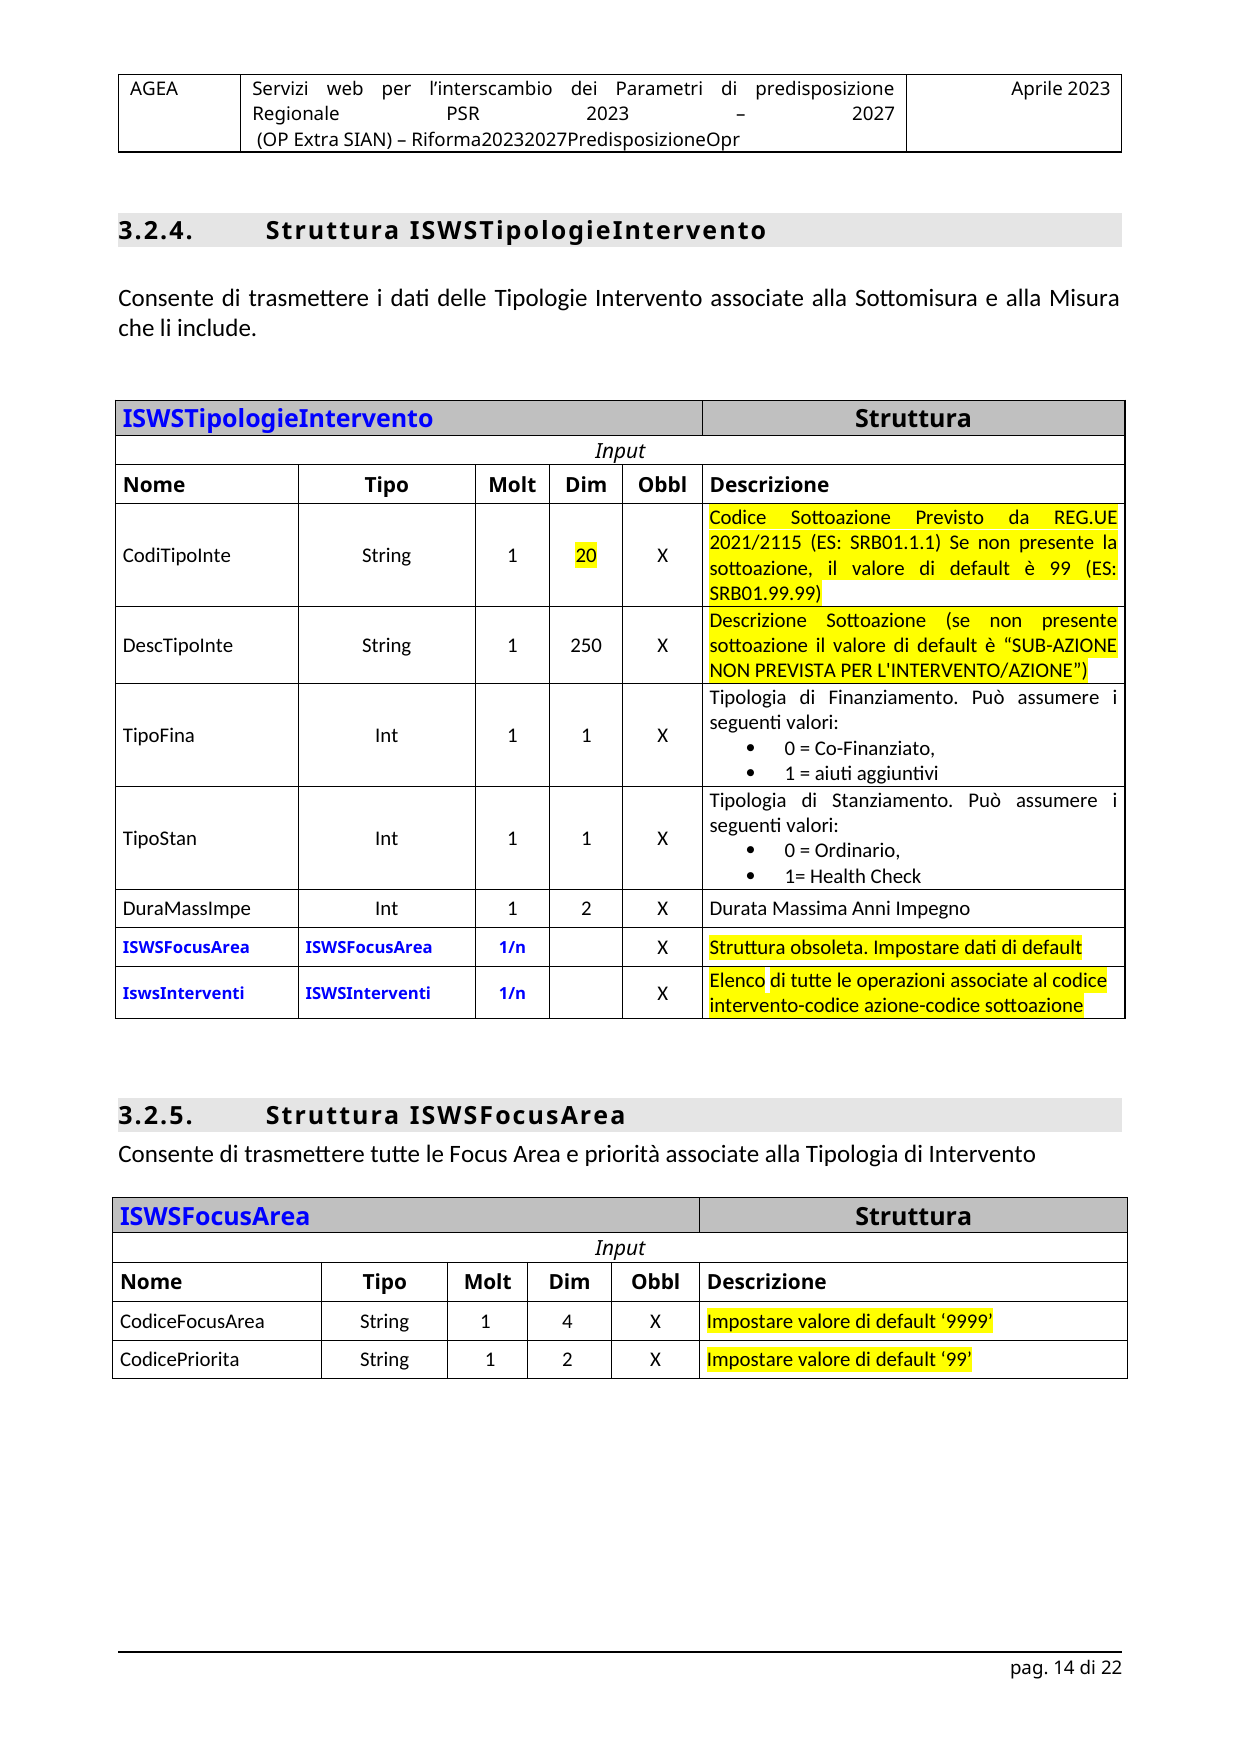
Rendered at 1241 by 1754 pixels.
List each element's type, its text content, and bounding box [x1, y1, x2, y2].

table_cell Int [299, 890, 475, 927]
table_cell ISWSFocusArea [116, 928, 298, 966]
table_cell 1 [476, 890, 549, 927]
table_cell Input [116, 436, 1124, 464]
table_cell Nome [116, 465, 298, 503]
table_cell Nome [113, 1263, 321, 1301]
table_cell TipoStan [116, 787, 298, 888]
table_cell Molt [448, 1263, 527, 1301]
table_cell X [623, 504, 702, 606]
table_cell [550, 928, 622, 966]
table_cell TipoFina [116, 684, 298, 786]
table_cell X [612, 1341, 699, 1378]
table_cell 1/n [476, 967, 549, 1018]
table_header Struttura [703, 401, 1124, 435]
table_header ISWSTipologieIntervento [116, 401, 702, 435]
table_cell Dim [550, 465, 622, 503]
table_cell Tipo [299, 465, 475, 503]
table_cell X [612, 1302, 699, 1339]
table_cell X [623, 928, 702, 966]
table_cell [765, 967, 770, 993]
table_cell Tipologia di Finanziamento. Può assumere i seguenti valori: 0 = Co-Finanziato, 1 = aiuti aggiuntivi [703, 684, 1124, 786]
table_cell Tipo [322, 1263, 447, 1301]
table_cell Struttura obsoleta. Impostare dati di default [703, 928, 1124, 966]
table_cell 20 [550, 504, 622, 606]
table_cell Descrizione [700, 1263, 1127, 1301]
table_cell Obbl [612, 1263, 699, 1301]
table_cell [550, 967, 622, 1018]
table_cell ISWSInterventi [299, 967, 475, 1018]
table_cell 1 [448, 1302, 527, 1339]
table_cell Dim [528, 1263, 611, 1301]
table_cell X [623, 787, 702, 888]
table_header ISWSFocusArea [113, 1198, 699, 1232]
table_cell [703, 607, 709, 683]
table_cell String [299, 504, 475, 606]
table_cell CodiTipoInte [116, 504, 298, 606]
table_cell 1/n [476, 928, 549, 966]
table_cell CodicePriorita [113, 1341, 321, 1378]
table_cell 1 [476, 504, 549, 606]
table_header Struttura [700, 1198, 1127, 1232]
table_cell Molt [476, 465, 549, 503]
table_cell 4 [528, 1302, 611, 1339]
table_cell 1 [476, 607, 549, 683]
table_cell String [322, 1341, 447, 1378]
table_cell 2 [528, 1341, 611, 1378]
table_cell Durata Massima Anni Impegno [703, 890, 1124, 927]
list Consente di trasmettere tutte le Focus Area e priorità associate alla Tipologia di Intervento [118, 1138, 1122, 1168]
table_cell 2 [550, 890, 622, 927]
list Struttura ISWSFocusArea [118, 1098, 1122, 1132]
list Consente di trasmettere i dati delle Tipologie Intervento associate alla Sottomisura e alla Misura che li include. [118, 282, 1122, 343]
table_cell DescTipoInte [116, 607, 298, 683]
table_cell ISWSFocusArea [299, 928, 475, 966]
table_cell Descrizione [703, 465, 1124, 503]
table_cell Codice Sottoazione Previsto da REG.UE 2021/2115 (ES: SRB01.1.1) Se non presente la sottoazione, il valore di default è 99 (ES: SRB01.99.99) [703, 504, 1124, 606]
table_cell X [623, 890, 702, 927]
table_cell 1 [448, 1341, 527, 1378]
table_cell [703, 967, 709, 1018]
table_cell X [623, 967, 702, 1018]
table_cell 1 [550, 787, 622, 888]
table_cell Int [299, 684, 475, 786]
table_cell 1 [476, 684, 549, 786]
table_cell Input [113, 1233, 1127, 1262]
table_cell String [299, 607, 475, 683]
table_cell X [623, 607, 702, 683]
table_cell Int [299, 787, 475, 888]
table_cell Impostare valore di default ‘9999’ [700, 1302, 1127, 1339]
table_cell CodiceFocusArea [113, 1302, 321, 1339]
list Struttura ISWSTipologieIntervento [118, 213, 1122, 247]
table_cell 1 [476, 787, 549, 888]
table_cell IswsInterventi [116, 967, 298, 1018]
table_cell String [322, 1302, 447, 1339]
table_cell 250 [550, 607, 622, 683]
table_cell Obbl [623, 465, 702, 503]
table_cell DuraMassImpe [116, 890, 298, 927]
table_cell 1 [550, 684, 622, 786]
table_cell Impostare valore di default ‘99’ [700, 1341, 1127, 1378]
table_cell Tipologia di Stanziamento. Può assumere i seguenti valori: 0 = Ordinario, 1= Health Check [703, 787, 1124, 888]
table_cell X [623, 684, 702, 786]
